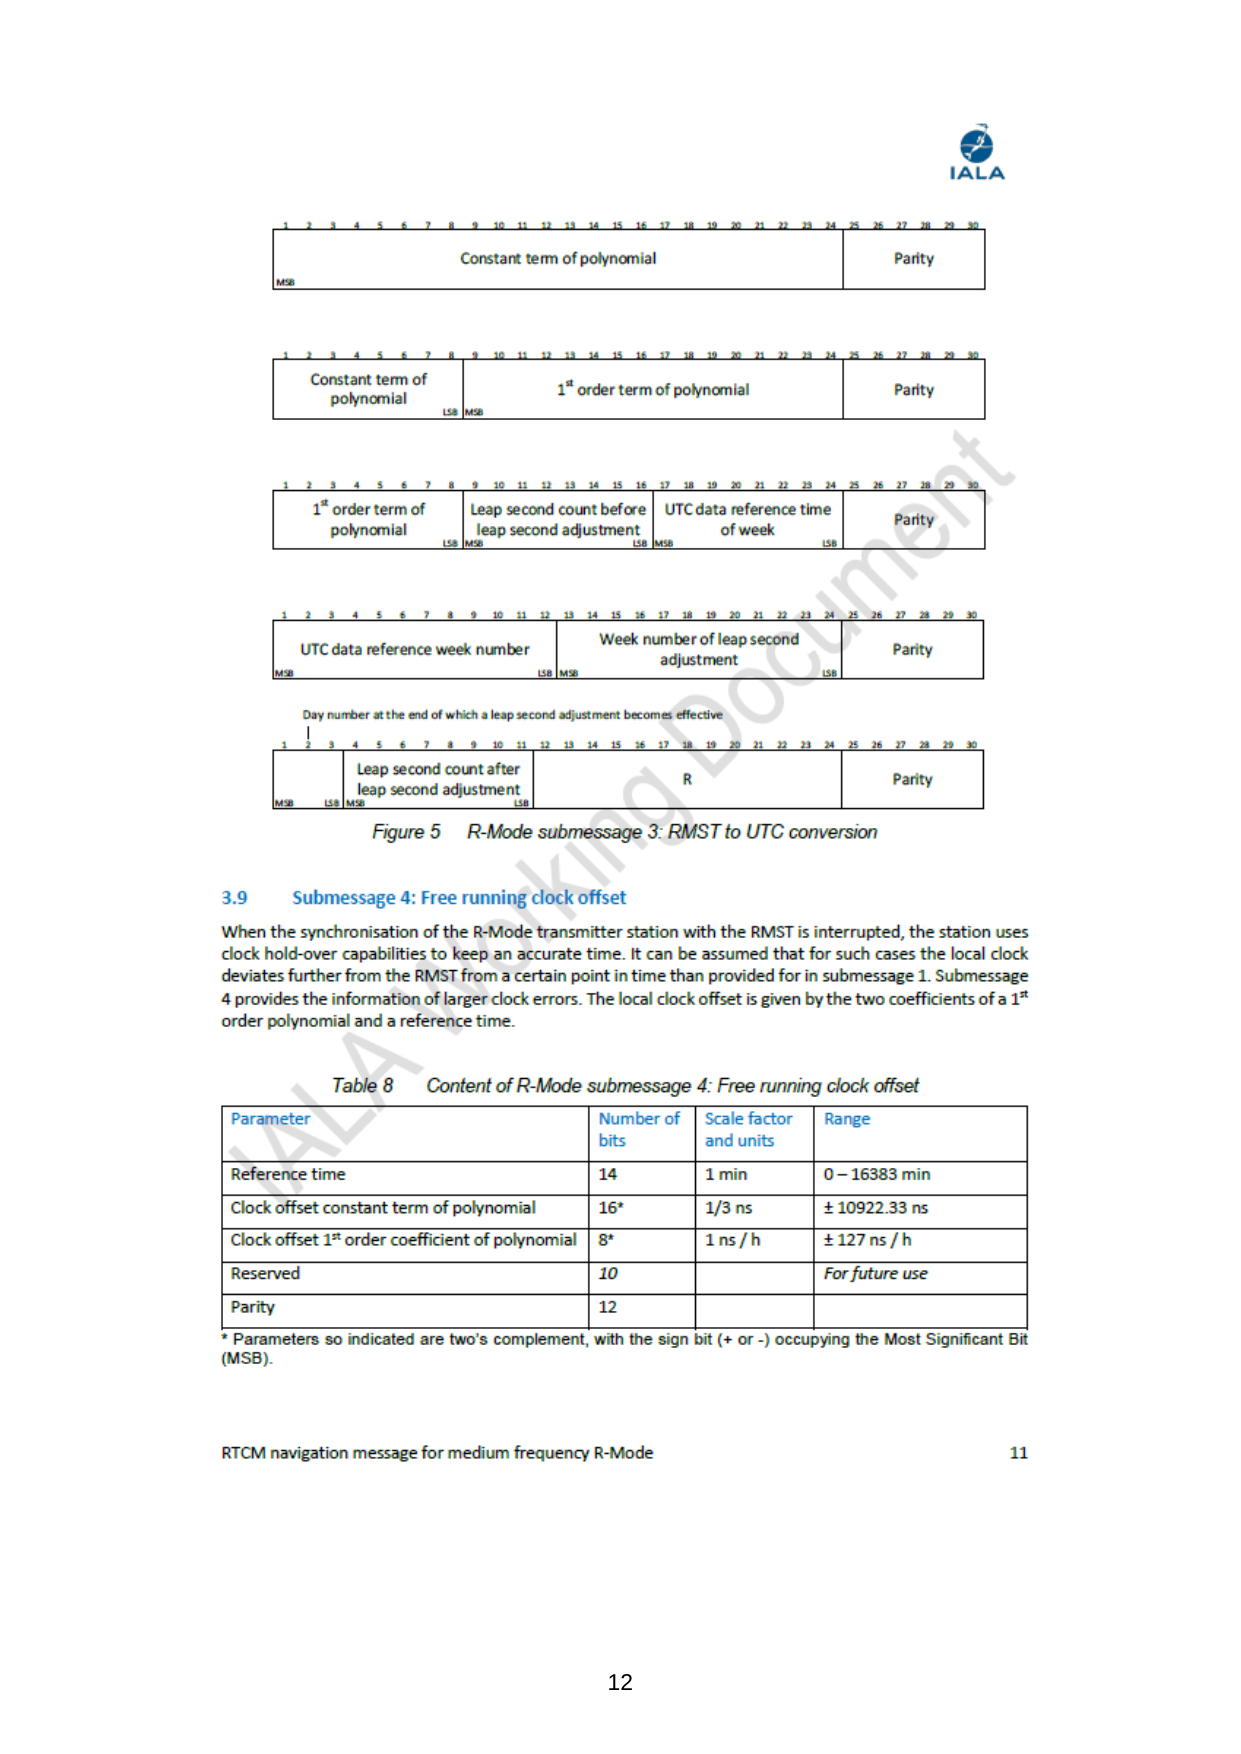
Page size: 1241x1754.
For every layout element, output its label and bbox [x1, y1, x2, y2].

picture [204, 118, 1037, 1469]
